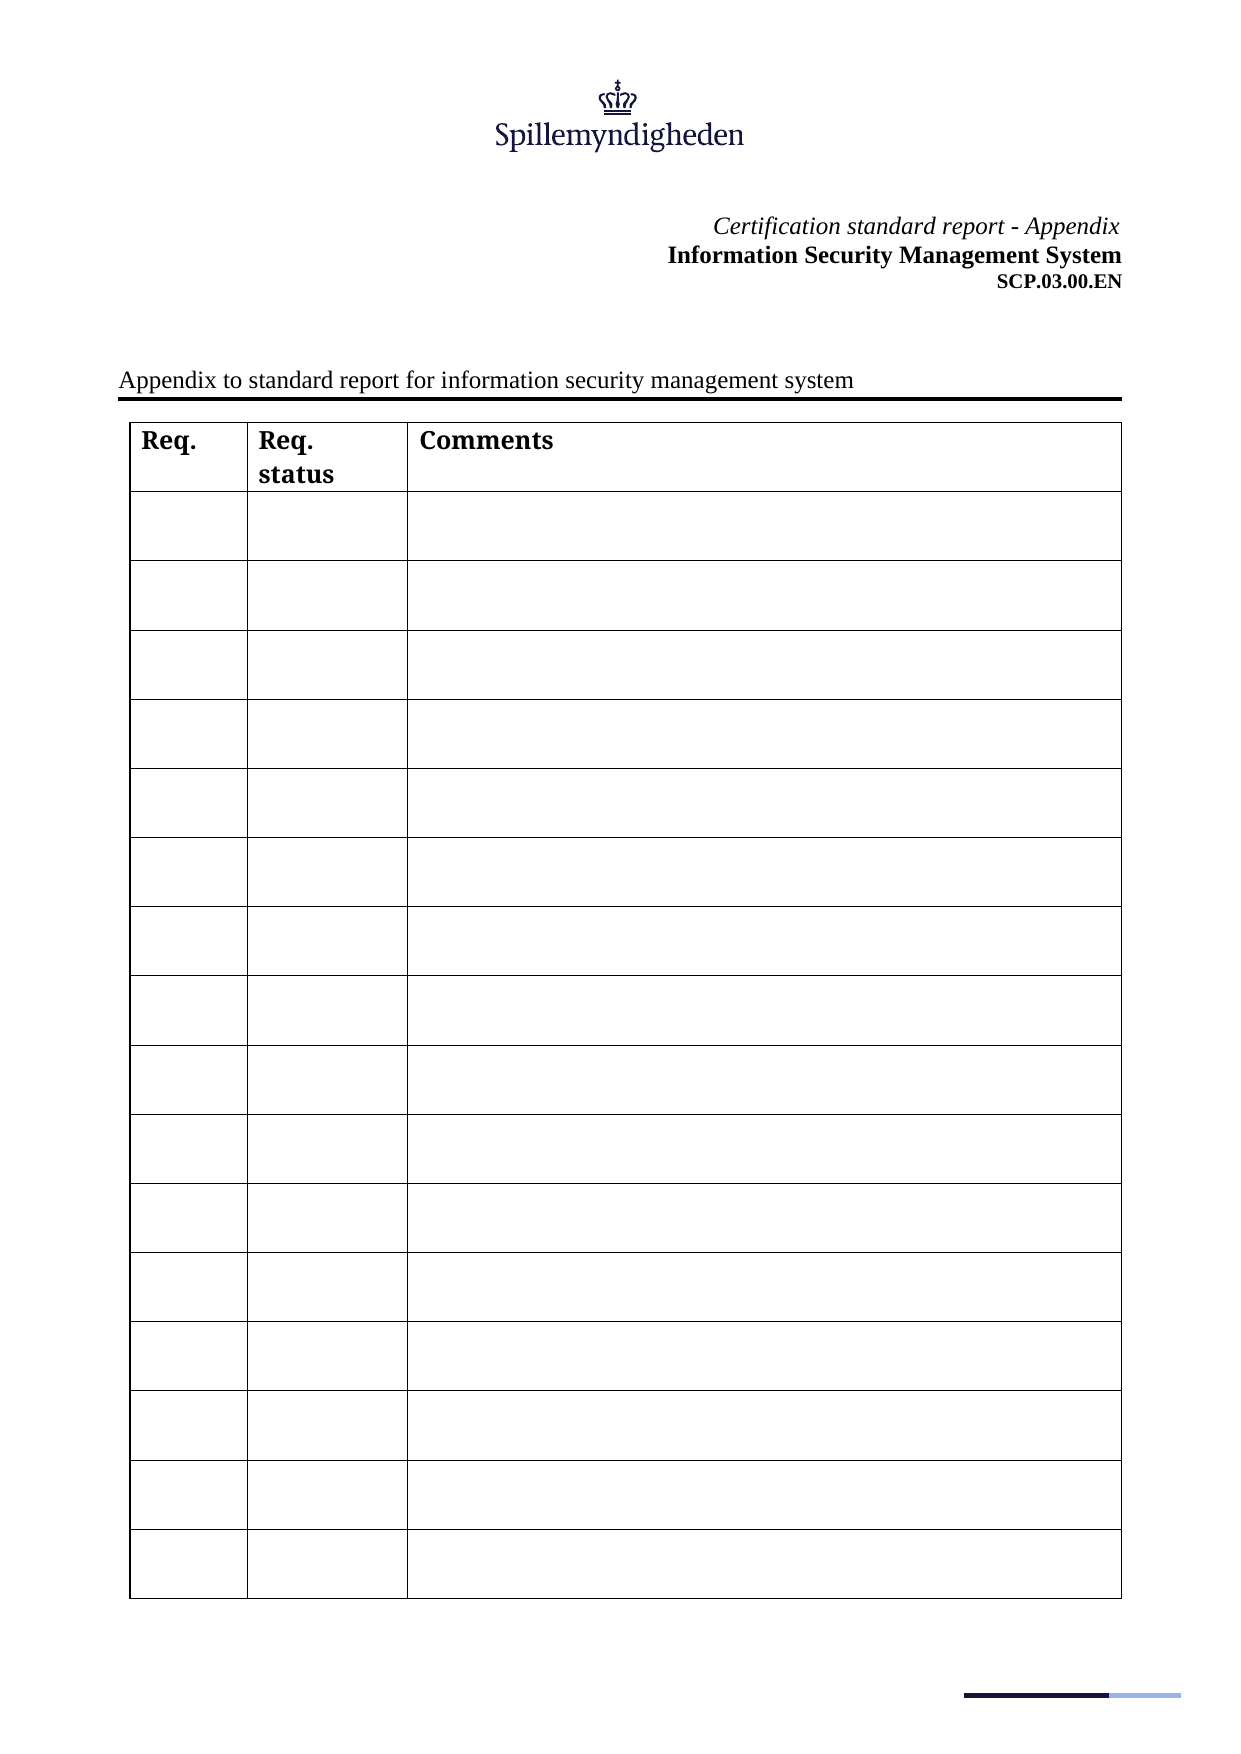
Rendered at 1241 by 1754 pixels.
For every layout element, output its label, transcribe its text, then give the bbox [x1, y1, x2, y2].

table_cell [408, 1115, 1121, 1183]
table_cell [408, 1391, 1121, 1459]
table_cell [408, 1046, 1121, 1114]
table_cell [248, 976, 407, 1044]
table_cell [248, 700, 407, 768]
table_cell [131, 1115, 247, 1183]
text Certification standard report - Appendix [118, 211, 1122, 240]
table_cell [248, 769, 407, 837]
table_cell [248, 492, 407, 560]
table_cell [248, 1461, 407, 1529]
table_cell [248, 1322, 407, 1390]
table_cell [408, 561, 1121, 629]
table_cell [131, 492, 247, 560]
table_cell [131, 1391, 247, 1459]
table_cell [408, 907, 1121, 975]
table_cell [408, 1184, 1121, 1252]
table_cell [248, 1046, 407, 1114]
table_cell [248, 838, 407, 906]
text Information Security Management System [118, 240, 1122, 269]
text Appendix to standard report for information security management system [118, 366, 1122, 397]
table_cell [131, 700, 247, 768]
table_cell [408, 1322, 1121, 1390]
table_cell [248, 1184, 407, 1252]
table_cell [131, 1461, 247, 1529]
table_cell [248, 1391, 407, 1459]
table_cell [408, 700, 1121, 768]
table_cell [131, 769, 247, 837]
table_header Comments [408, 423, 1121, 491]
table_cell [131, 1046, 247, 1114]
table_cell [408, 769, 1121, 837]
table_cell [408, 976, 1121, 1044]
table_cell [408, 1253, 1121, 1321]
table_cell [131, 1530, 247, 1598]
table_cell [131, 976, 247, 1044]
table_cell [131, 1253, 247, 1321]
table_cell [408, 1530, 1121, 1598]
table_cell [131, 561, 247, 629]
text SCP.03.00.EN [118, 269, 1122, 293]
table_cell [248, 1115, 407, 1183]
table_cell [248, 1530, 407, 1598]
table_cell [131, 907, 247, 975]
table_cell [248, 561, 407, 629]
table_cell [408, 492, 1121, 560]
table_cell [131, 1322, 247, 1390]
table_cell [408, 631, 1121, 699]
table_cell [131, 1184, 247, 1252]
table_header Req. [131, 423, 247, 491]
table_header Req. status [248, 423, 407, 491]
table_cell [408, 838, 1121, 906]
table_cell [248, 1253, 407, 1321]
table_cell [408, 1461, 1121, 1529]
table_cell [248, 631, 407, 699]
table_cell [131, 631, 247, 699]
table_cell [248, 907, 407, 975]
table_cell [131, 838, 247, 906]
